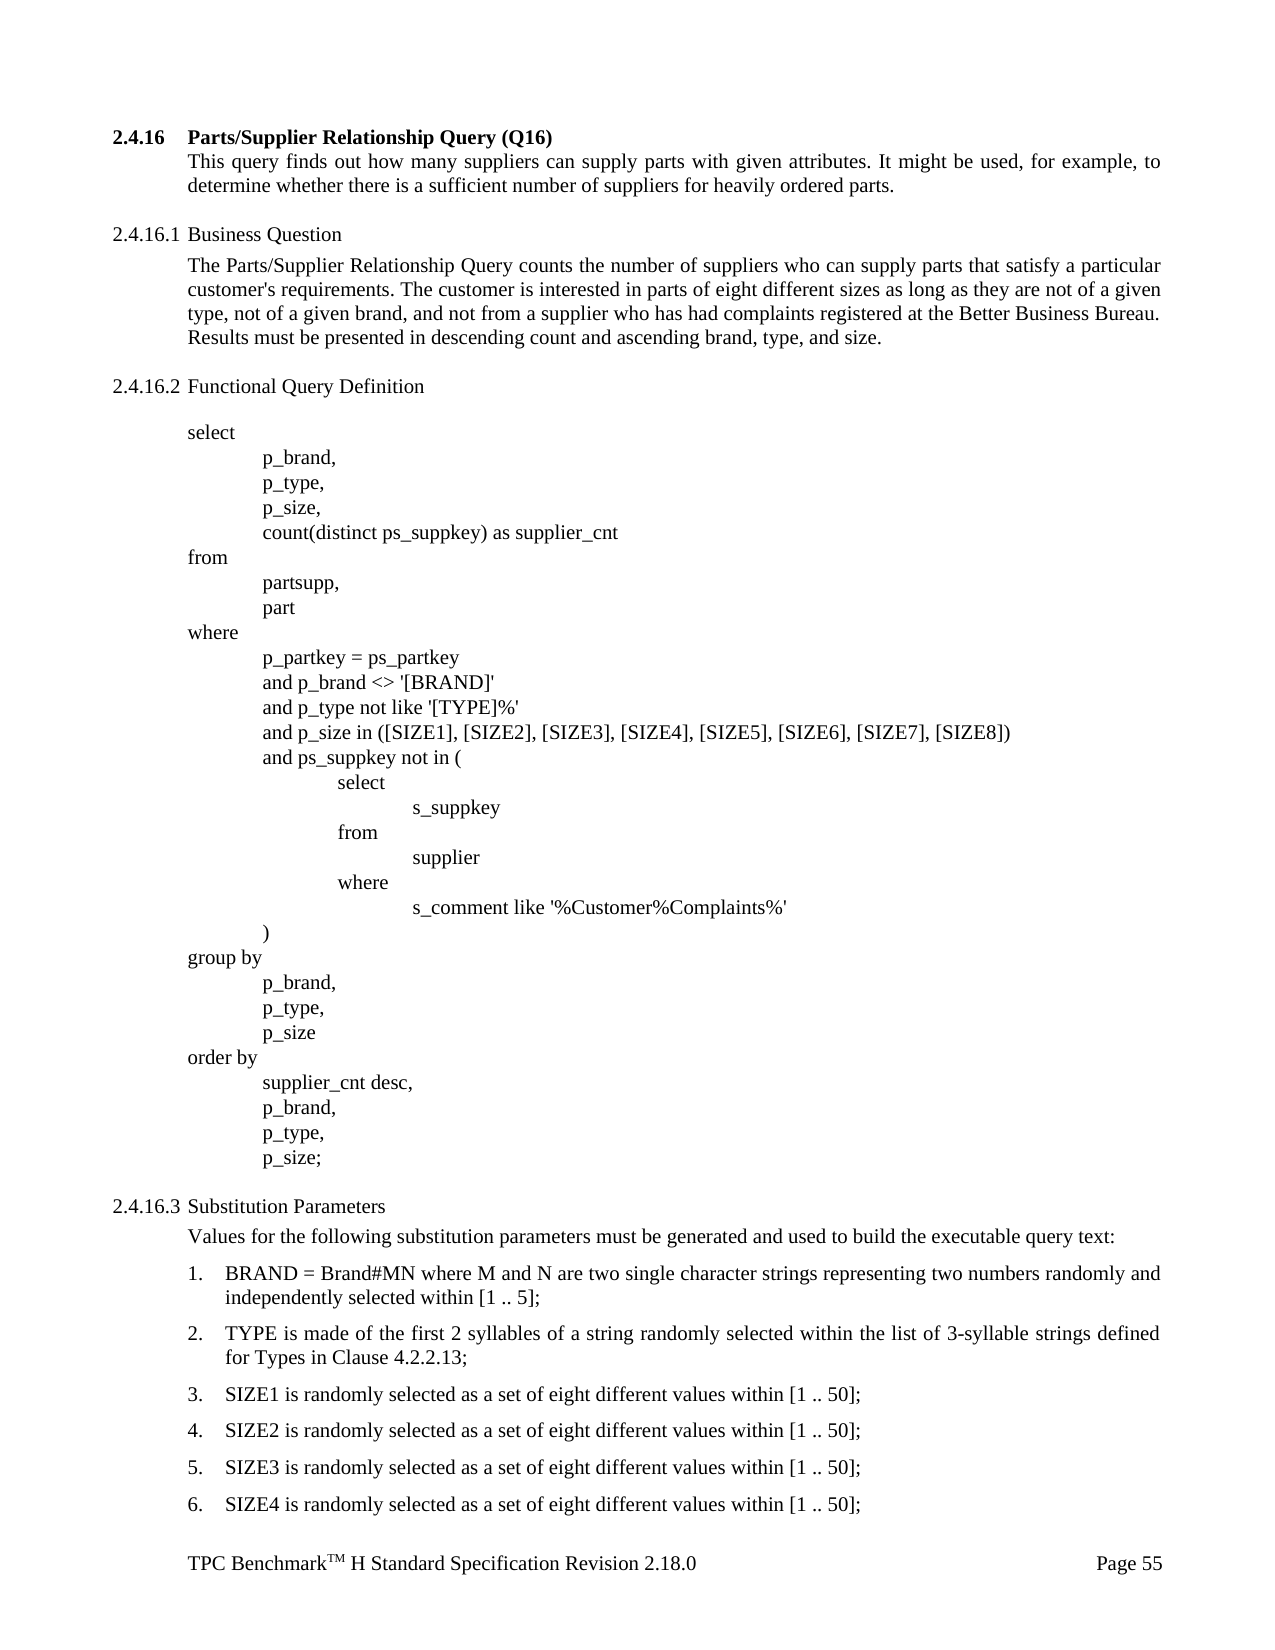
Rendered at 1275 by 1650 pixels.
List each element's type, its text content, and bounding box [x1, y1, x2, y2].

subtitle Substitution Parameters [112, 1194, 1162, 1218]
text supplier_cnt desc, [262, 1069, 1162, 1094]
text SIZE1 is randomly selected as a set of eight different values within [1 .. 50]; [187, 1382, 1162, 1406]
text p_type, [262, 994, 1162, 1019]
text group by [187, 944, 1162, 969]
text from [187, 544, 1162, 569]
text The Parts/Supplier Relationship Query counts the number of suppliers who can supply parts that satisfy a particular customer's requirements. The customer is interested in parts of eight different sizes as long as they are not of a given type, not of a given brand, and not from a supplier who has had complaints registered at the Better Business Bureau. Results must be presented in descending count and ascending brand, type, and size. [187, 252, 1162, 349]
text p_partkey = ps_partkey [262, 644, 1162, 669]
text and p_brand <> '[BRAND]' [262, 669, 1162, 694]
text and p_size in ([SIZE1], [SIZE2], [SIZE3], [SIZE4], [SIZE5], [SIZE6], [SIZE7], [SIZE8]) [262, 719, 1162, 744]
text SIZE2 is randomly selected as a set of eight different values within [1 .. 50]; [187, 1418, 1162, 1442]
text and p_type not like '[TYPE]%' [262, 694, 1162, 719]
text order by [187, 1044, 1162, 1069]
text s_suppkey [412, 794, 1162, 819]
text p_brand, [262, 969, 1162, 994]
text partsupp, [262, 569, 1162, 594]
text SIZE4 is randomly selected as a set of eight different values within [1 .. 50]; [187, 1491, 1162, 1516]
text count(distinct ps_suppkey) as supplier_cnt [262, 519, 1162, 544]
text p_size; [262, 1144, 1162, 1169]
subtitle Parts/Supplier Relationship Query (Q16) [112, 125, 1162, 149]
text TYPE is made of the first 2 syllables of a string randomly selected within the list of 3-syllable strings defined for Types in Clause 4.2.2.13; [187, 1321, 1162, 1369]
text This query finds out how many suppliers can supply parts with given attributes. It might be used, for example, to determine whether there is a sufficient number of suppliers for heavily ordered parts. [187, 149, 1162, 197]
subtitle Business Question [112, 222, 1162, 246]
text p_size, [262, 494, 1162, 519]
text p_type, [262, 1119, 1162, 1144]
text select [337, 769, 1162, 794]
text select [187, 419, 1162, 444]
text supplier [412, 844, 1162, 869]
text p_size [262, 1019, 1162, 1044]
text Values for the following substitution parameters must be generated and used to build the executable query text: [187, 1224, 1162, 1248]
text part [262, 594, 1162, 619]
text SIZE3 is randomly selected as a set of eight different values within [1 .. 50]; [187, 1455, 1162, 1479]
text p_brand, [262, 444, 1162, 469]
text where [337, 869, 1162, 894]
text and ps_suppkey not in ( [262, 744, 1162, 769]
text ) [262, 919, 1162, 944]
text from [337, 819, 1162, 844]
text p_type, [262, 469, 1162, 494]
text p_brand, [262, 1094, 1162, 1119]
list BRAND = Brand#MN where M and N are two single character strings representing two numbers randomly and independently selected within [1 .. 5]; [187, 1261, 1162, 1309]
text where [187, 619, 1162, 644]
subtitle Functional Query Definition [112, 374, 1162, 398]
text s_comment like '%Customer%Complaints%' [412, 894, 1162, 919]
